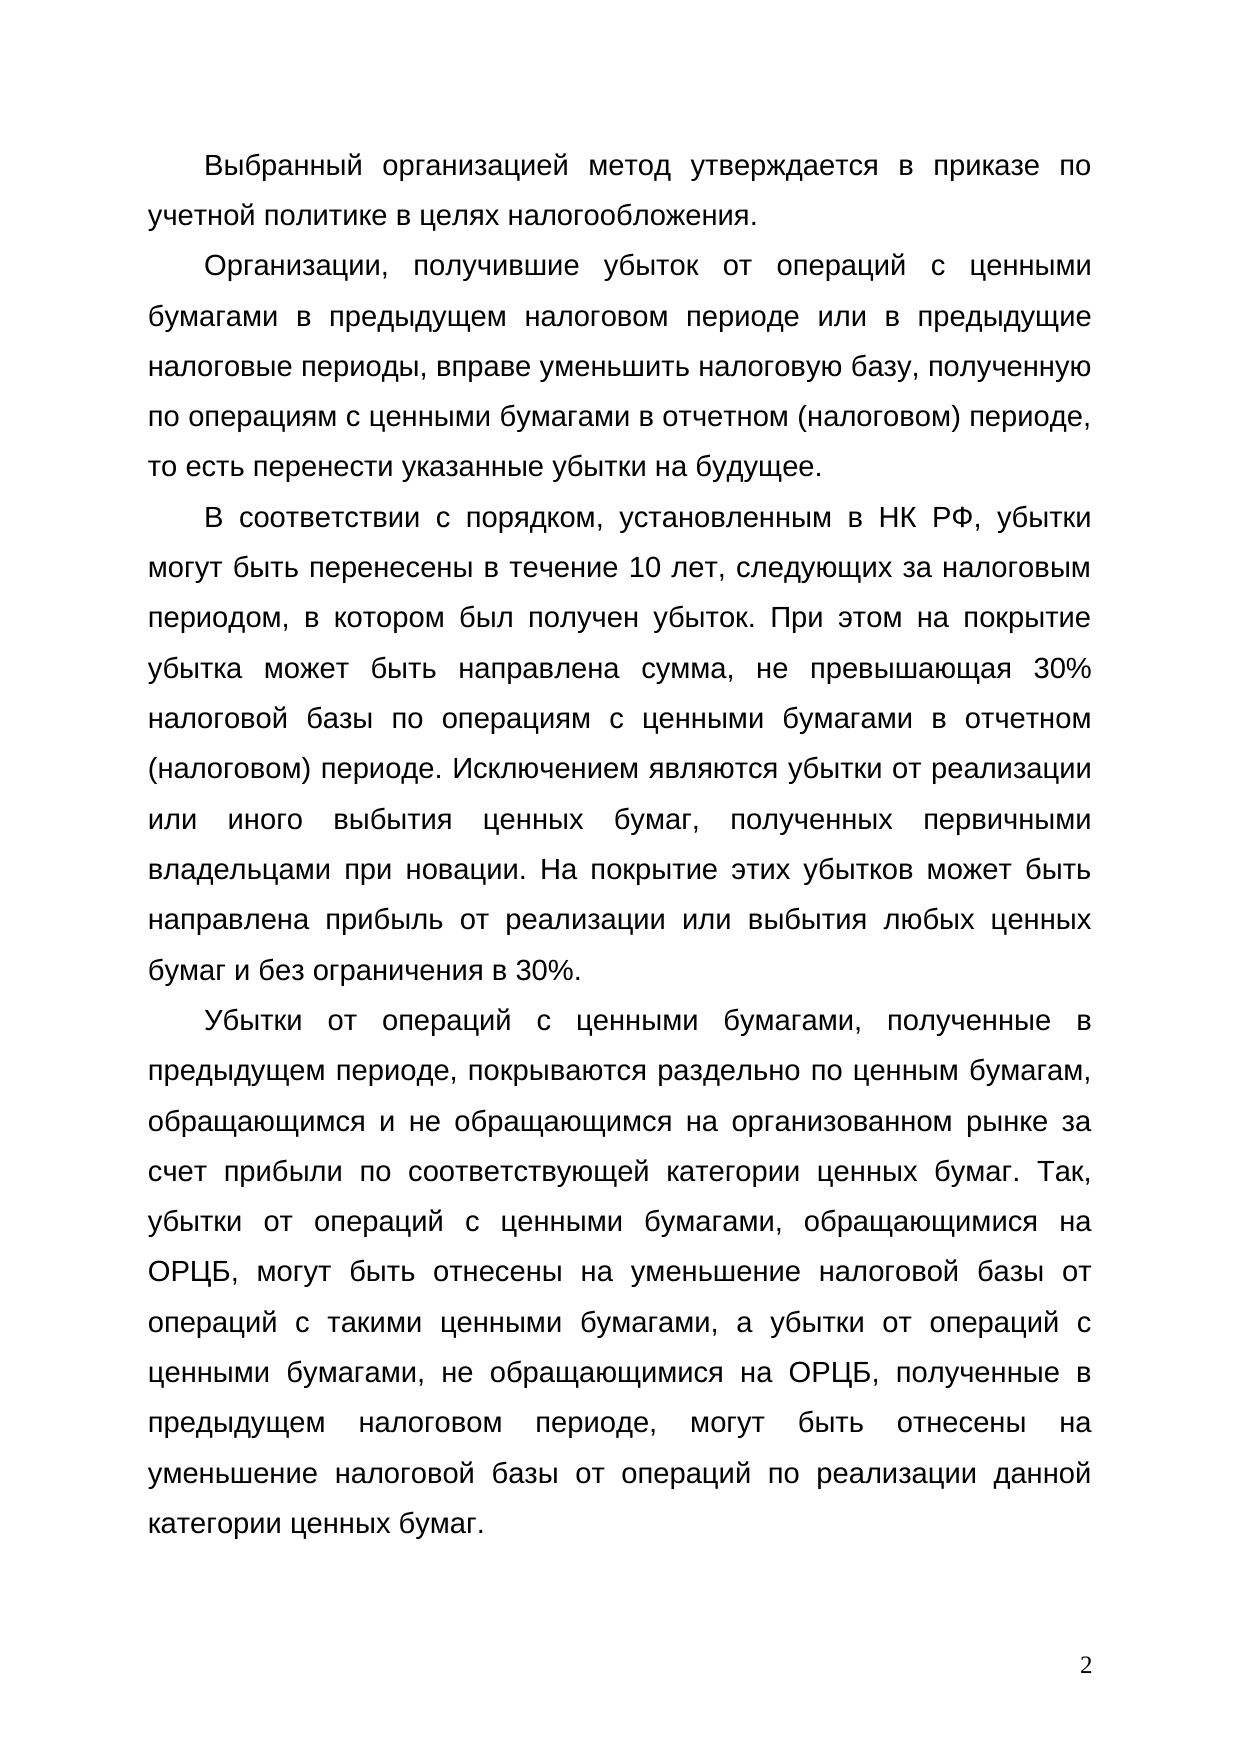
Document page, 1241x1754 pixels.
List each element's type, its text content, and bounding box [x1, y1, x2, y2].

text Выбранный организацией метод утверждается в приказе по учетной политике в целях налогообложения. [148, 148, 1093, 231]
text Убытки от операций с ценными бумагами, полученные в предыдущем периоде, покрываются раздельно по ценным бумагам, обращающимся и не обращающимся на организованном рынке за счет прибыли по соответствующей категории ценных бумаг. Так, убытки от операций с ценными бумагами, обращающимися на ОРЦБ, могут быть отнесены на уменьшение налоговой базы от операций с такими ценными бумагами, а убытки от операций с ценными бумагами, не обращающимися на ОРЦБ, полученные в предыдущем налоговом периоде, могут быть отнесены на уменьшение налоговой базы от операций по реализации данной категории ценных бумаг. [148, 1003, 1093, 1539]
text В соответствии с порядком, установленным в НК РФ, убытки могут быть перенесены в течение 10 лет, следующих за налоговым периодом, в котором был получен убыток. При этом на покрытие убытка может быть направлена сумма, не превышающая 30% налоговой базы по операциям с ценными бумагами в отчетном (налоговом) периоде. Исключением являются убытки от реализации или иного выбытия ценных бумаг, полученных первичными владельцами при новации. На покрытие этих убытков может быть направлена прибыль от реализации или выбытия любых ценных бумаг и без ограничения в 30%. [148, 500, 1093, 986]
text Организации, получившие убыток от операций с ценными бумагами в предыдущем налоговом периоде или в предыдущие налоговые периоды, вправе уменьшить налоговую базу, полученную по операциям с ценными бумагами в отчетном (налоговом) периоде, то есть перенести указанные убытки на будущее. [148, 248, 1093, 483]
